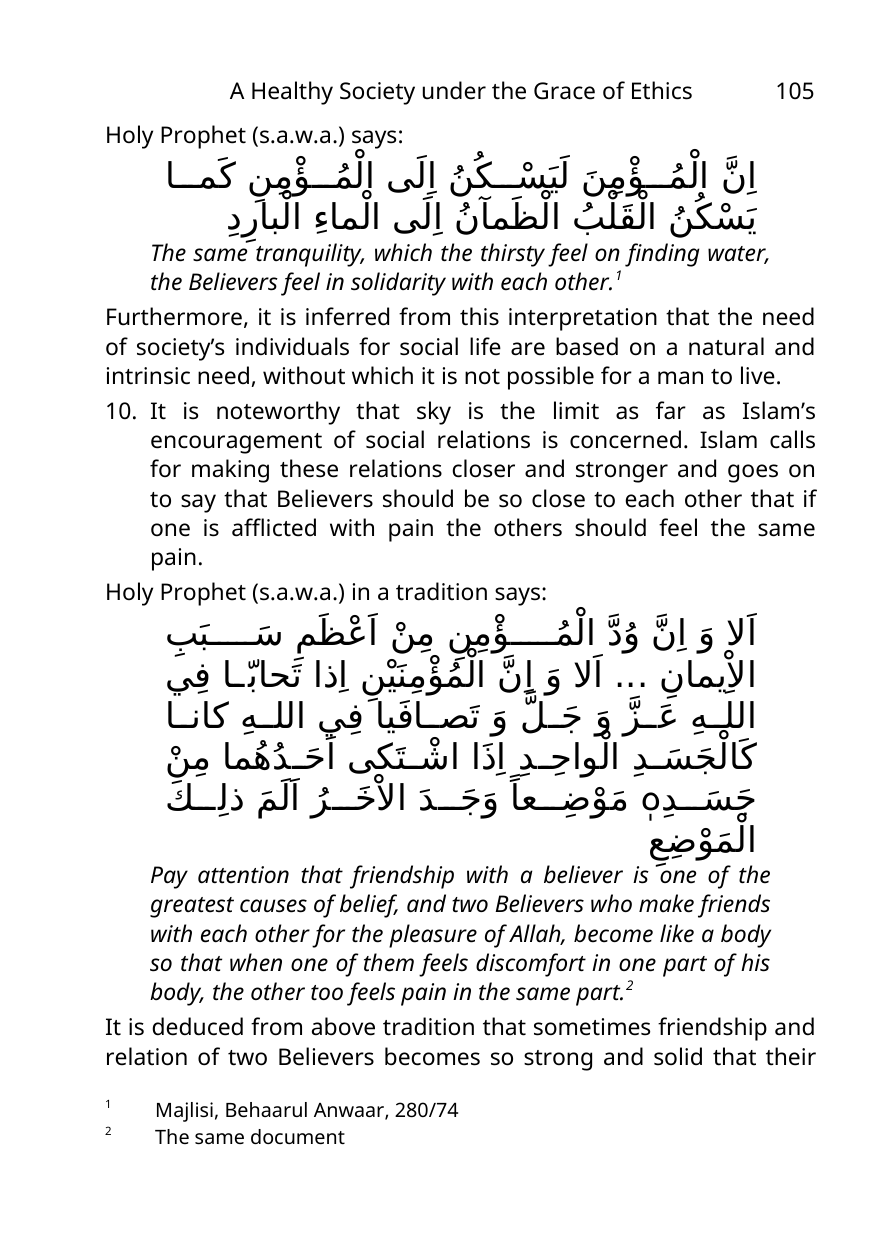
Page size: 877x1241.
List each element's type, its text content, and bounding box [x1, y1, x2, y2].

text اَلا وَ اِنَّ وُدَّ الْمُؤْمِنِ مِنْ اَعْظَمِ سَبَبِ الاِْيمانِ ... اَلا وَ اِنَّ الْمُؤْمِنَيْنِ اِذا تَحابّا فِي اللهِ عَزَّ وَ جَلَّ وَ تَصافَيا فِي اللهِ كانا كَالْجَسَدِ الْواحِدِ اِذَا اشْتَكى اَحَدُهُما مِنْ جَسَدِهٖ مَوْضِعاً وَجَدَ الاْخَرُ اَلَمَ ذلِكَ الْمَوْضِعِ [165, 613, 757, 860]
text Holy Prophet (s.a.w.a.) says: [105, 120, 817, 149]
text The same tranquility, which the thirsty feel on finding water, the Believers feel in solidarity with each other. [150, 238, 772, 296]
text Furthermore, it is inferred from this interpretation that the need of society’s individuals for social life are based on a natural and intrinsic need, without which it is not possible for a man to live. [105, 302, 817, 390]
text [105, 1012, 817, 1071]
text Holy Prophet (s.a.w.a.) in a tradition says: [105, 577, 817, 607]
text 10. It is noteworthy that sky is the limit as far as Islam’s encouragement of social relations is concerned. Islam calls for making these relations closer and stronger and goes on to say that Believers should be so close to each other that if one is afflicted with pain the others should feel the same pain. [105, 396, 817, 571]
text اِنَّ الْمُؤْمِنَ لَيَسْكُنُ اِلَى الْمُؤْمِنِ كَما يَسْكُنُ الْقَلْبُ الْظَمآنُ اِلَى الْماءِ الْبارِدِ [165, 155, 757, 238]
text Pay attention that friendship with a believer is one of the greatest causes of belief, and two Believers who make friends with each other for the pleasure of Allah, become like a body so that when one of them feels discomfort in one part of his body, the other too feels pain in the same part. [150, 860, 772, 1006]
